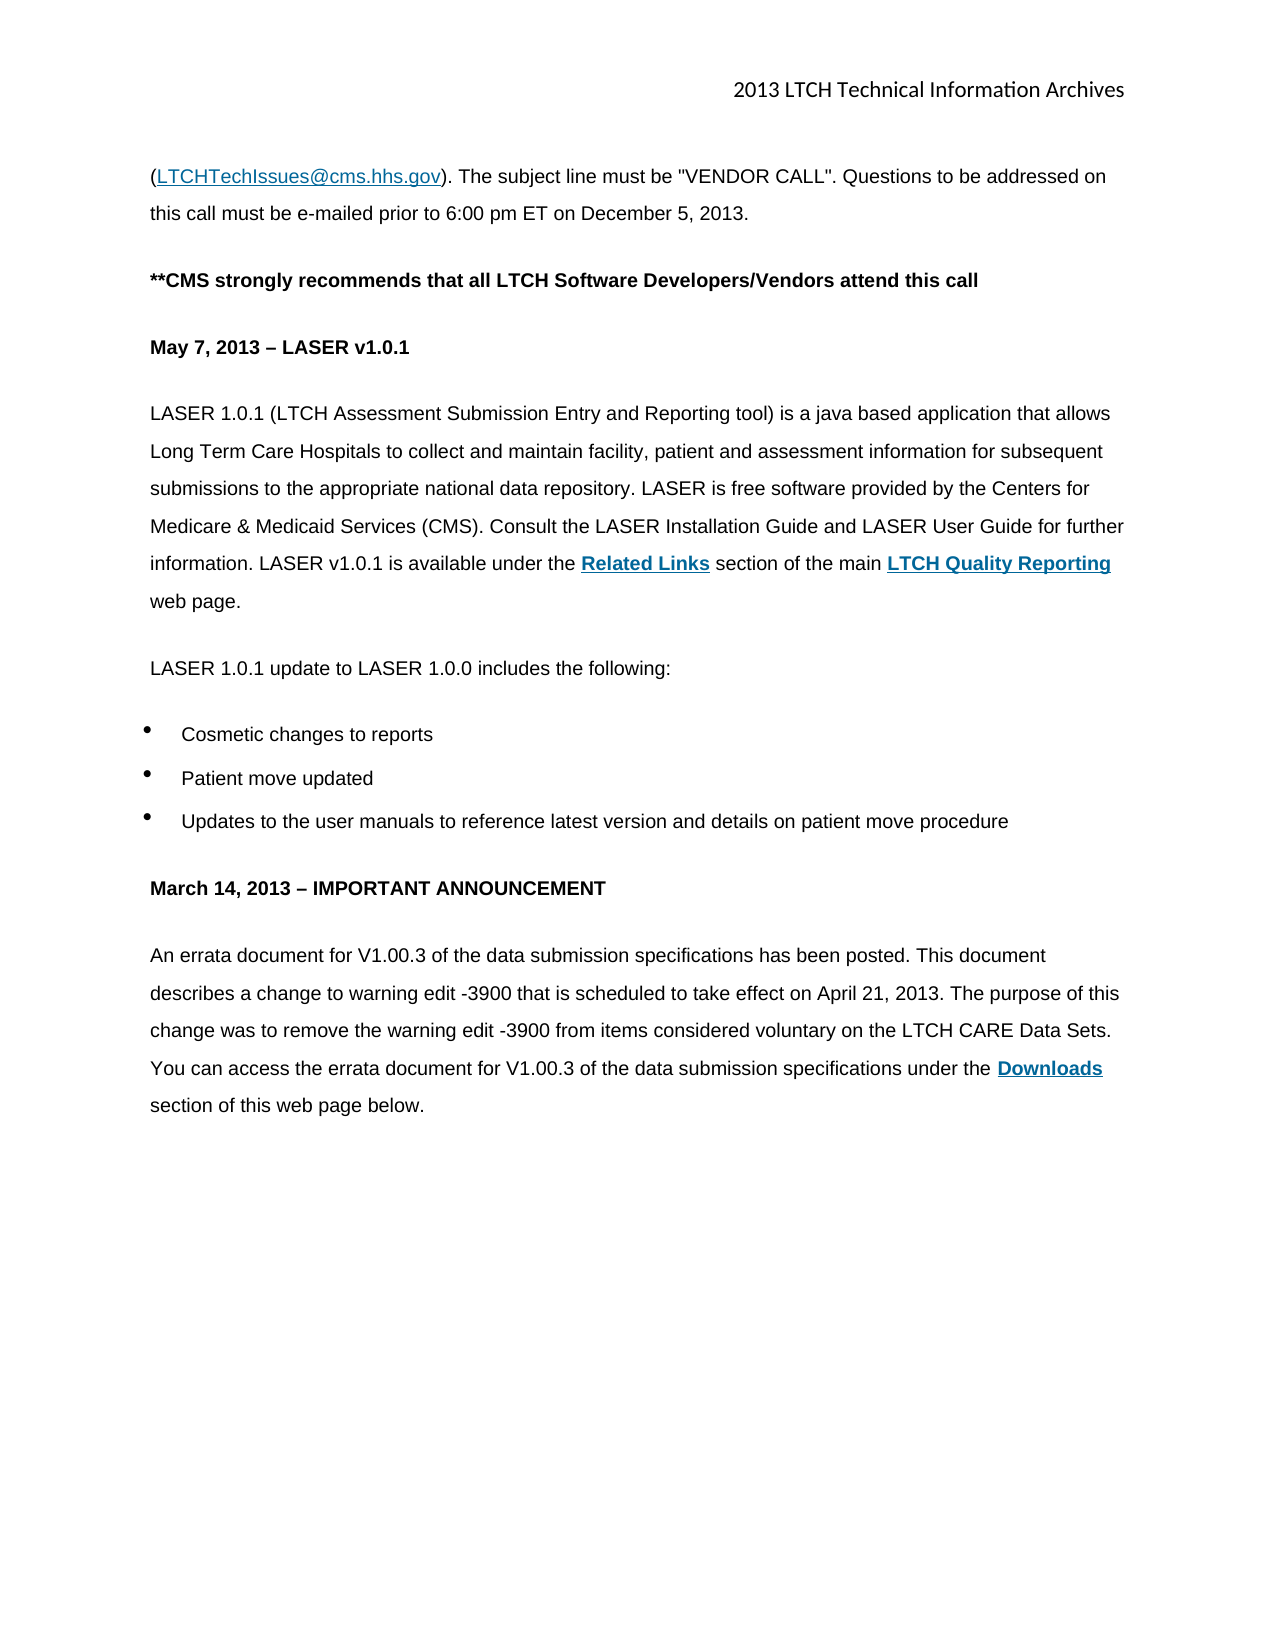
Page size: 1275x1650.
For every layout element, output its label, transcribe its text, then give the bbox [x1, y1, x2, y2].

list Updates to the user manuals to reference latest version and details on patient move procedure [144, 796, 1125, 833]
text An errata document for V1.00.3 of the data submission specifications has been posted. This document describes a change to warning edit -3900 that is scheduled to take effect on April 21, 2013. The purpose of this change was to remove the warning edit -3900 from items considered voluntary on the LTCH CARE Data Sets. You can access the errata document for V1.00.3 of the data submission specifications under the Downloads section of this web page below. [150, 929, 1125, 1117]
text **CMS strongly recommends that all LTCH Software Developers/Vendors attend this call [150, 254, 1125, 292]
text LASER 1.0.1 (LTCH Assessment Submission Entry and Reporting tool) is a java based application that allows Long Term Care Hospitals to collect and maintain facility, patient and assessment information for subsequent submissions to the appropriate national data repository. LASER is free software provided by the Centers for Medicare & Medicaid Services (CMS). Consult the LASER Installation Guide and LASER User Guide for further information. LASER v1.0.1 is available under the Related Links section of the main LTCH Quality Reporting web page. [150, 387, 1125, 612]
text May 7, 2013 – LASER v1.0.1 [150, 321, 1125, 358]
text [150, 150, 1125, 225]
text March 14, 2013 – IMPORTANT ANNOUNCEMENT [150, 862, 1125, 900]
text LASER 1.0.1 update to LASER 1.0.0 includes the following: [150, 642, 1125, 679]
list Cosmetic changes to reports [144, 708, 1125, 746]
list Patient move updated [144, 752, 1125, 789]
